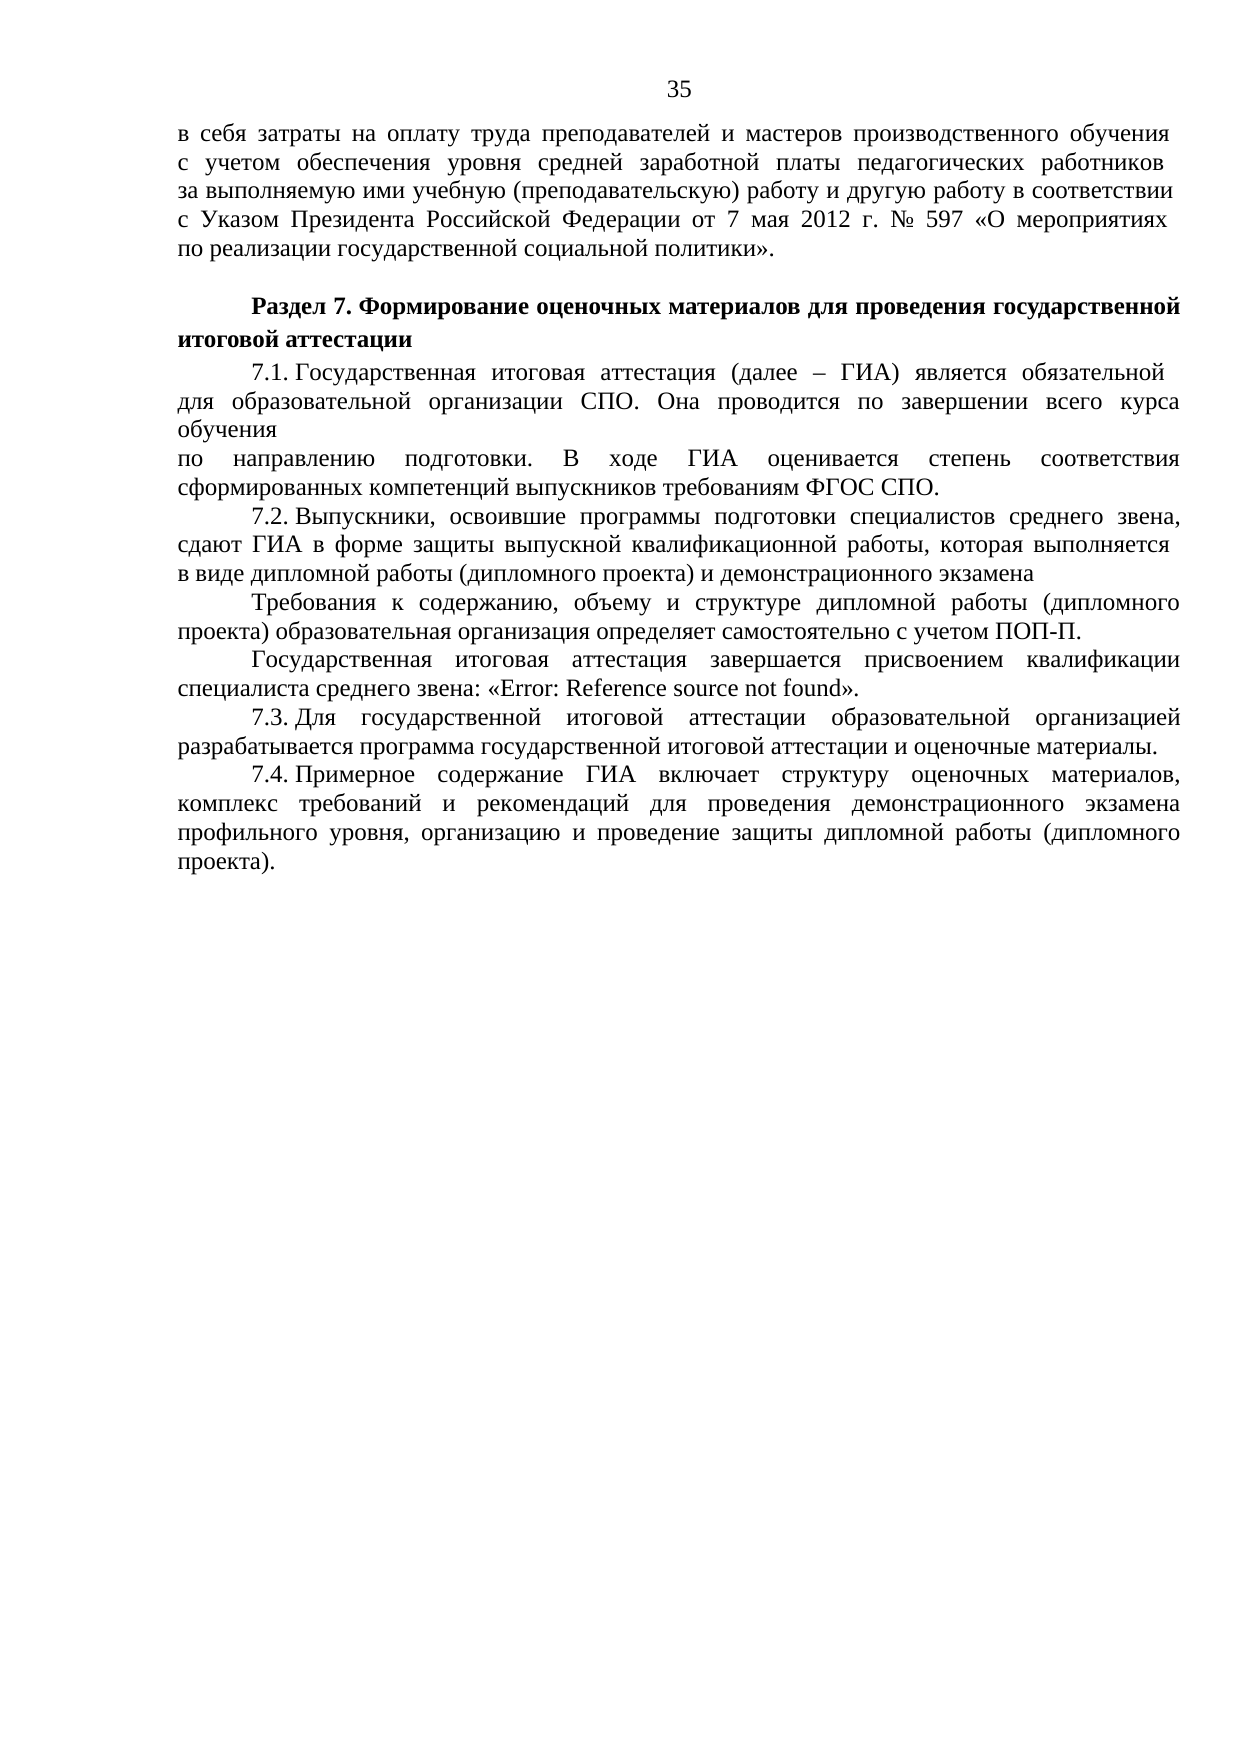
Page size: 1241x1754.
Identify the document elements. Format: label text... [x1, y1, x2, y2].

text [177, 118, 1181, 262]
text 7.3. Для государственной итоговой аттестации образовательной организацией разрабатывается программа государственной итоговой аттестации и оценочные материалы. [177, 702, 1181, 759]
subtitle Раздел 7. Формирование оценочных материалов для проведения государственной итоговой аттестации [177, 291, 1181, 353]
text Требования к содержанию, объему и структуре дипломной работы (дипломного проекта) образовательная организация определяет самостоятельно с учетом ПОП-П. [177, 587, 1181, 644]
text 7.1. Государственная итоговая аттестация (далее – ГИА) является обязательной для образовательной организации СПО. Она проводится по завершении всего курса обучения по направлению подготовки. В ходе ГИА оценивается степень соответствия сформированных компетенций выпускников требованиям ФГОС СПО. [177, 357, 1181, 501]
text 7.2. Выпускники, освоившие программы подготовки специалистов среднего звена, сдают ГИА в форме защиты выпускной квалификационной работы, которая выполняется в виде дипломной работы (дипломного проекта) и демонстрационного экзамена [177, 501, 1181, 587]
text 7.4. Примерное содержание ГИА включает структуру оценочных материалов, комплекс требований и рекомендаций для проведения демонстрационного экзамена профильного уровня, организацию и проведение защиты дипломной работы (дипломного проекта). [177, 759, 1181, 874]
